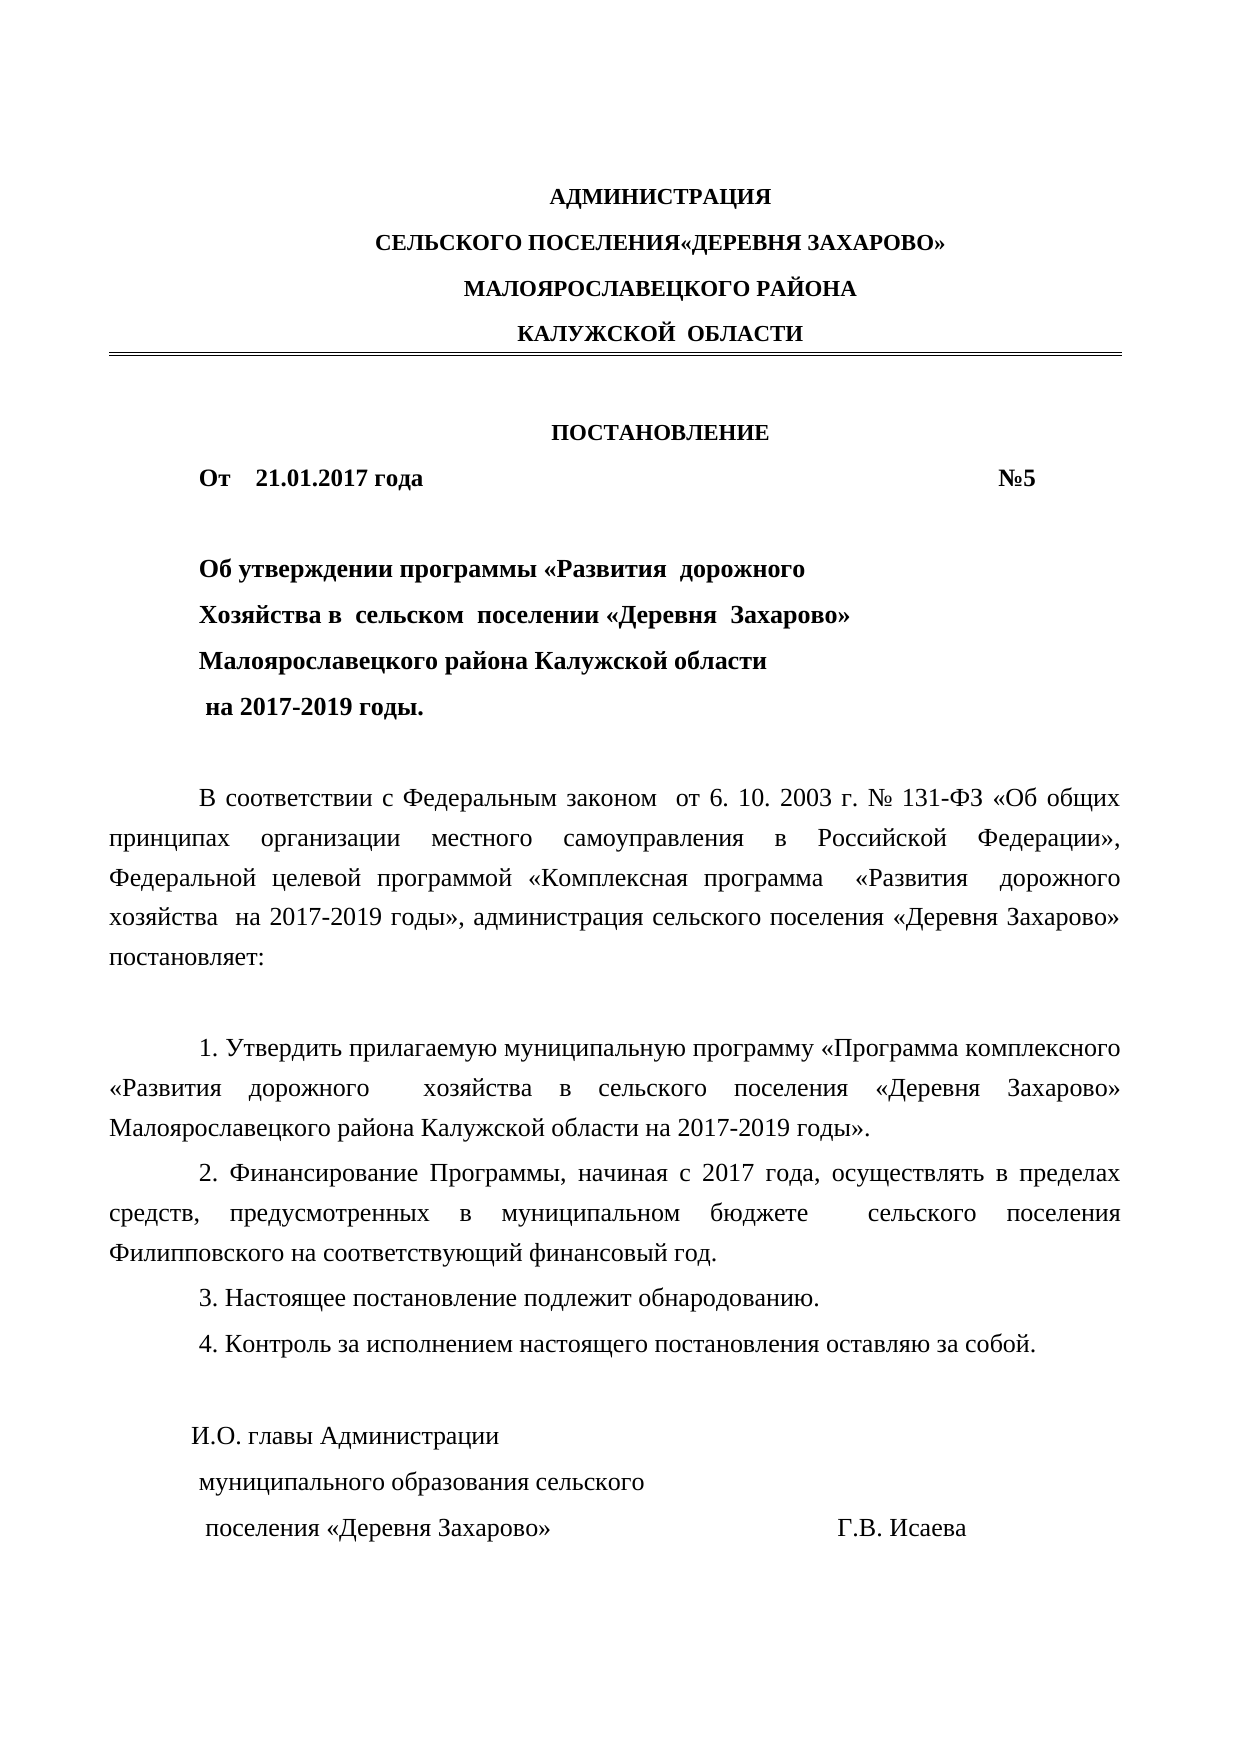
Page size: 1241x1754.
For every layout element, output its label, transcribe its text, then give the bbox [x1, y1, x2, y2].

text 3. Настоящее постановление подлежит обнародованию. [109, 1275, 1122, 1315]
text И.О. главы Администрации [106, 1413, 1122, 1452]
text Малоярославецкого района Калужской области [109, 638, 1122, 677]
text поселения «Деревня Захарово» Г.В. Исаева [109, 1504, 1122, 1544]
text СЕЛЬСКОГО ПОСЕЛЕНИЯ«Деревня Захарово» [109, 218, 1122, 258]
text От 21.01.2017 года №5 [109, 454, 1122, 494]
text муниципального образования сельского [109, 1458, 1122, 1498]
text на 2017-2019 годы. [109, 683, 1122, 723]
text АДМИНИСТРАЦИЯ [109, 173, 1122, 212]
text калужской ОБЛАСТИ [109, 310, 1122, 352]
text малоярославецкого РАЙОНА [109, 264, 1122, 304]
text Хозяйства в сельском поселении «Деревня Захарово» [109, 592, 1122, 631]
text Об утверждении программы «Развития дорожного [109, 546, 1122, 586]
text 4. Контроль за исполнением настоящего постановления оставляю за собой. [109, 1321, 1122, 1361]
text 1. Утвердить прилагаемую муниципальную программу «Программа комплексного «Развития дорожного хозяйства в сельского поселения «Деревня Захарово» Малоярославецкого района Калужской области на 2017-2019 годы». [109, 1025, 1122, 1144]
text 2. Финансирование Программы, начиная с 2017 года, осуществлять в пределах средств, предусмотренных в муниципальном бюджете сельского поселения Филипповского на соответствующий финансовый год. [109, 1150, 1122, 1269]
text ПОСТАНОВЛЕНИЕ [109, 408, 1122, 448]
text В соответствии с Федеральным законом от 6. 10. . № 131-ФЗ «Об общих принципах организации местного самоуправления в Российской Федерации», Федеральной целевой программой «Комплексная программа «Развития дорожного хозяйства на 2017-2019 годы», администрация сельского поселения «Деревня Захарово» постановляет: [109, 775, 1122, 973]
